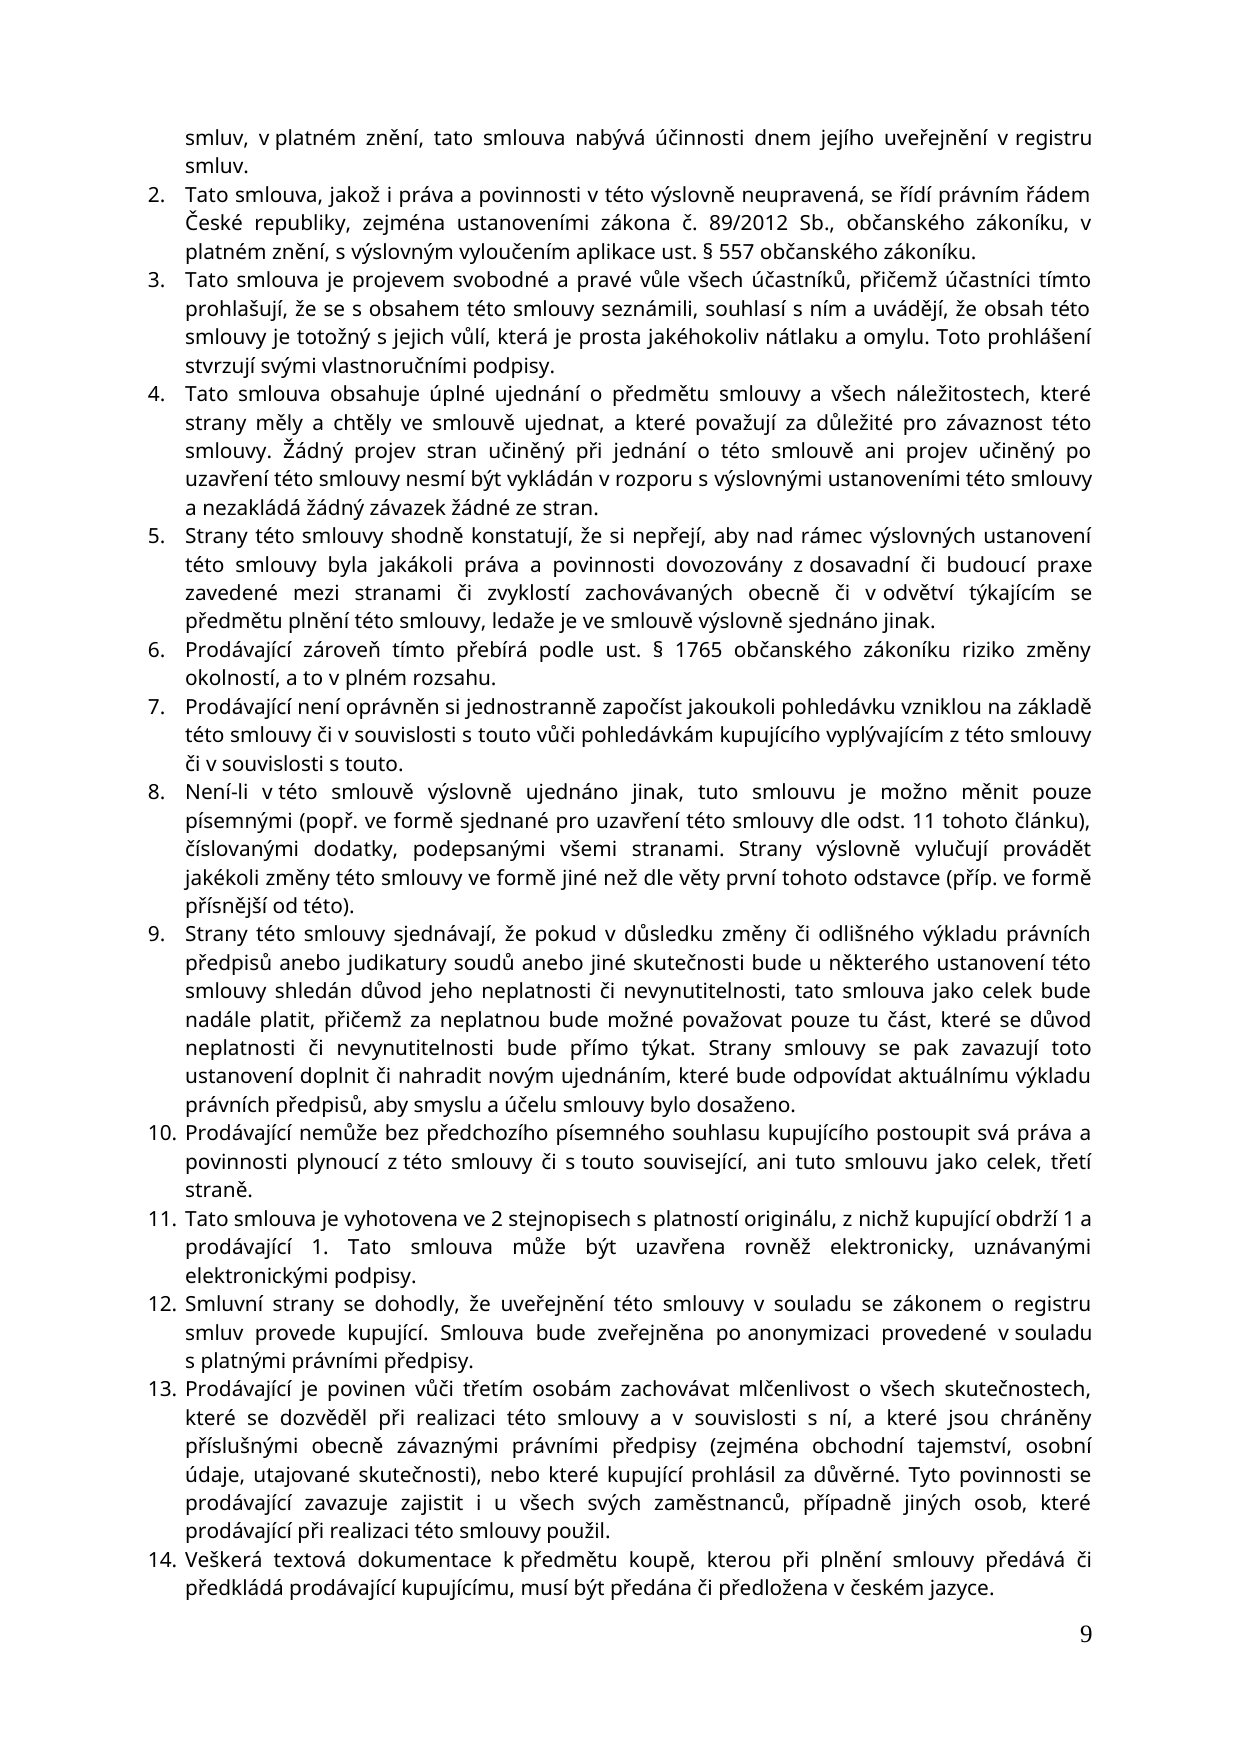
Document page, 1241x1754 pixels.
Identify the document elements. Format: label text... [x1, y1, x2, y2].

list Není-li v této smlouvě výslovně ujednáno jinak, tuto smlouvu je možno měnit pouze písemnými (popř. ve formě sjednané pro uzavření této smlouvy dle odst. 11 tohoto článku), číslovanými dodatky, podepsanými všemi stranami. Strany výslovně vylučují provádět jakékoli změny této smlouvy ve formě jiné než dle věty první tohoto odstavce (příp. ve formě přísnější od této). [148, 777, 1092, 919]
list Tato smlouva je projevem svobodné a pravé vůle všech účastníků, přičemž účastníci tímto prohlašují, že se s obsahem této smlouvy seznámili, souhlasí s ním a uvádějí, že obsah této smlouvy je totožný s jejich vůlí, která je prosta jakéhokoliv nátlaku a omylu. Toto prohlášení stvrzují svými vlastnoručními podpisy. [148, 265, 1092, 379]
list Tato smlouva je vyhotovena ve 2 stejnopisech s platností originálu, z nichž kupující obdrží 1 a prodávající 1. Tato smlouva může být uzavřena rovněž elektronicky, uznávanými elektronickými podpisy. [148, 1204, 1092, 1289]
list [148, 123, 1092, 180]
list Prodávající nemůže bez předchozího písemného souhlasu kupujícího postoupit svá práva a povinnosti plynoucí z této smlouvy či s touto související, ani tuto smlouvu jako celek, třetí straně. [148, 1118, 1092, 1204]
list Strany této smlouvy sjednávají, že pokud v důsledku změny či odlišného výkladu právních předpisů anebo judikatury soudů anebo jiné skutečnosti bude u některého ustanovení této smlouvy shledán důvod jeho neplatnosti či nevynutitelnosti, tato smlouva jako celek bude nadále platit, přičemž za neplatnou bude možné považovat pouze tu část, které se důvod neplatnosti či nevynutitelnosti bude přímo týkat. Strany smlouvy se pak zavazují toto ustanovení doplnit či nahradit novým ujednáním, které bude odpovídat aktuálnímu výkladu právních předpisů, aby smyslu a účelu smlouvy bylo dosaženo. [148, 919, 1092, 1118]
list Prodávající není oprávněn si jednostranně započíst jakoukoli pohledávku vzniklou na základě této smlouvy či v souvislosti s touto vůči pohledávkám kupujícího vyplývajícím z této smlouvy či v souvislosti s touto. [148, 692, 1092, 777]
list Tato smlouva, jakož i práva a povinnosti v této výslovně neupravená, se řídí právním řádem České republiky, zejména ustanoveními zákona č. 89/2012 Sb., občanského zákoníku, v platném znění, s výslovným vyloučením aplikace ust. § 557 občanského zákoníku. [148, 180, 1092, 265]
list Prodávající zároveň tímto přebírá podle ust. § 1765 občanského zákoníku riziko změny okolností, a to v plném rozsahu. [148, 635, 1092, 692]
list Strany této smlouvy shodně konstatují, že si nepřejí, aby nad rámec výslovných ustanovení této smlouvy byla jakákoli práva a povinnosti dovozovány z dosavadní či budoucí praxe zavedené mezi stranami či zvyklostí zachovávaných obecně či v odvětví týkajícím se předmětu plnění této smlouvy, ledaže je ve smlouvě výslovně sjednáno jinak. [148, 521, 1092, 635]
list Veškerá textová dokumentace k předmětu koupě, kterou při plnění smlouvy předává či předkládá prodávající kupujícímu, musí být předána či předložena v českém jazyce. [148, 1545, 1092, 1602]
list Smluvní strany se dohodly, že uveřejnění této smlouvy v souladu se zákonem o registru smluv provede kupující. Smlouva bude zveřejněna po anonymizaci provedené v souladu s platnými právními předpisy. [148, 1289, 1092, 1374]
list Prodávající je povinen vůči třetím osobám zachovávat mlčenlivost o všech skutečnostech, které se dozvěděl při realizaci této smlouvy a v souvislosti s ní, a které jsou chráněny příslušnými obecně závaznými právními předpisy (zejména obchodní tajemství, osobní údaje, utajované skutečnosti), nebo které kupující prohlásil za důvěrné. Tyto povinnosti se prodávající zavazuje zajistit i u všech svých zaměstnanců, případně jiných osob, které prodávající při realizaci této smlouvy použil. [148, 1374, 1092, 1545]
list Tato smlouva obsahuje úplné ujednání o předmětu smlouvy a všech náležitostech, které strany měly a chtěly ve smlouvě ujednat, a které považují za důležité pro závaznost této smlouvy. Žádný projev stran učiněný při jednání o této smlouvě ani projev učiněný po uzavření této smlouvy nesmí být vykládán v rozporu s výslovnými ustanoveními této smlouvy a nezakládá žádný závazek žádné ze stran. [148, 379, 1092, 521]
